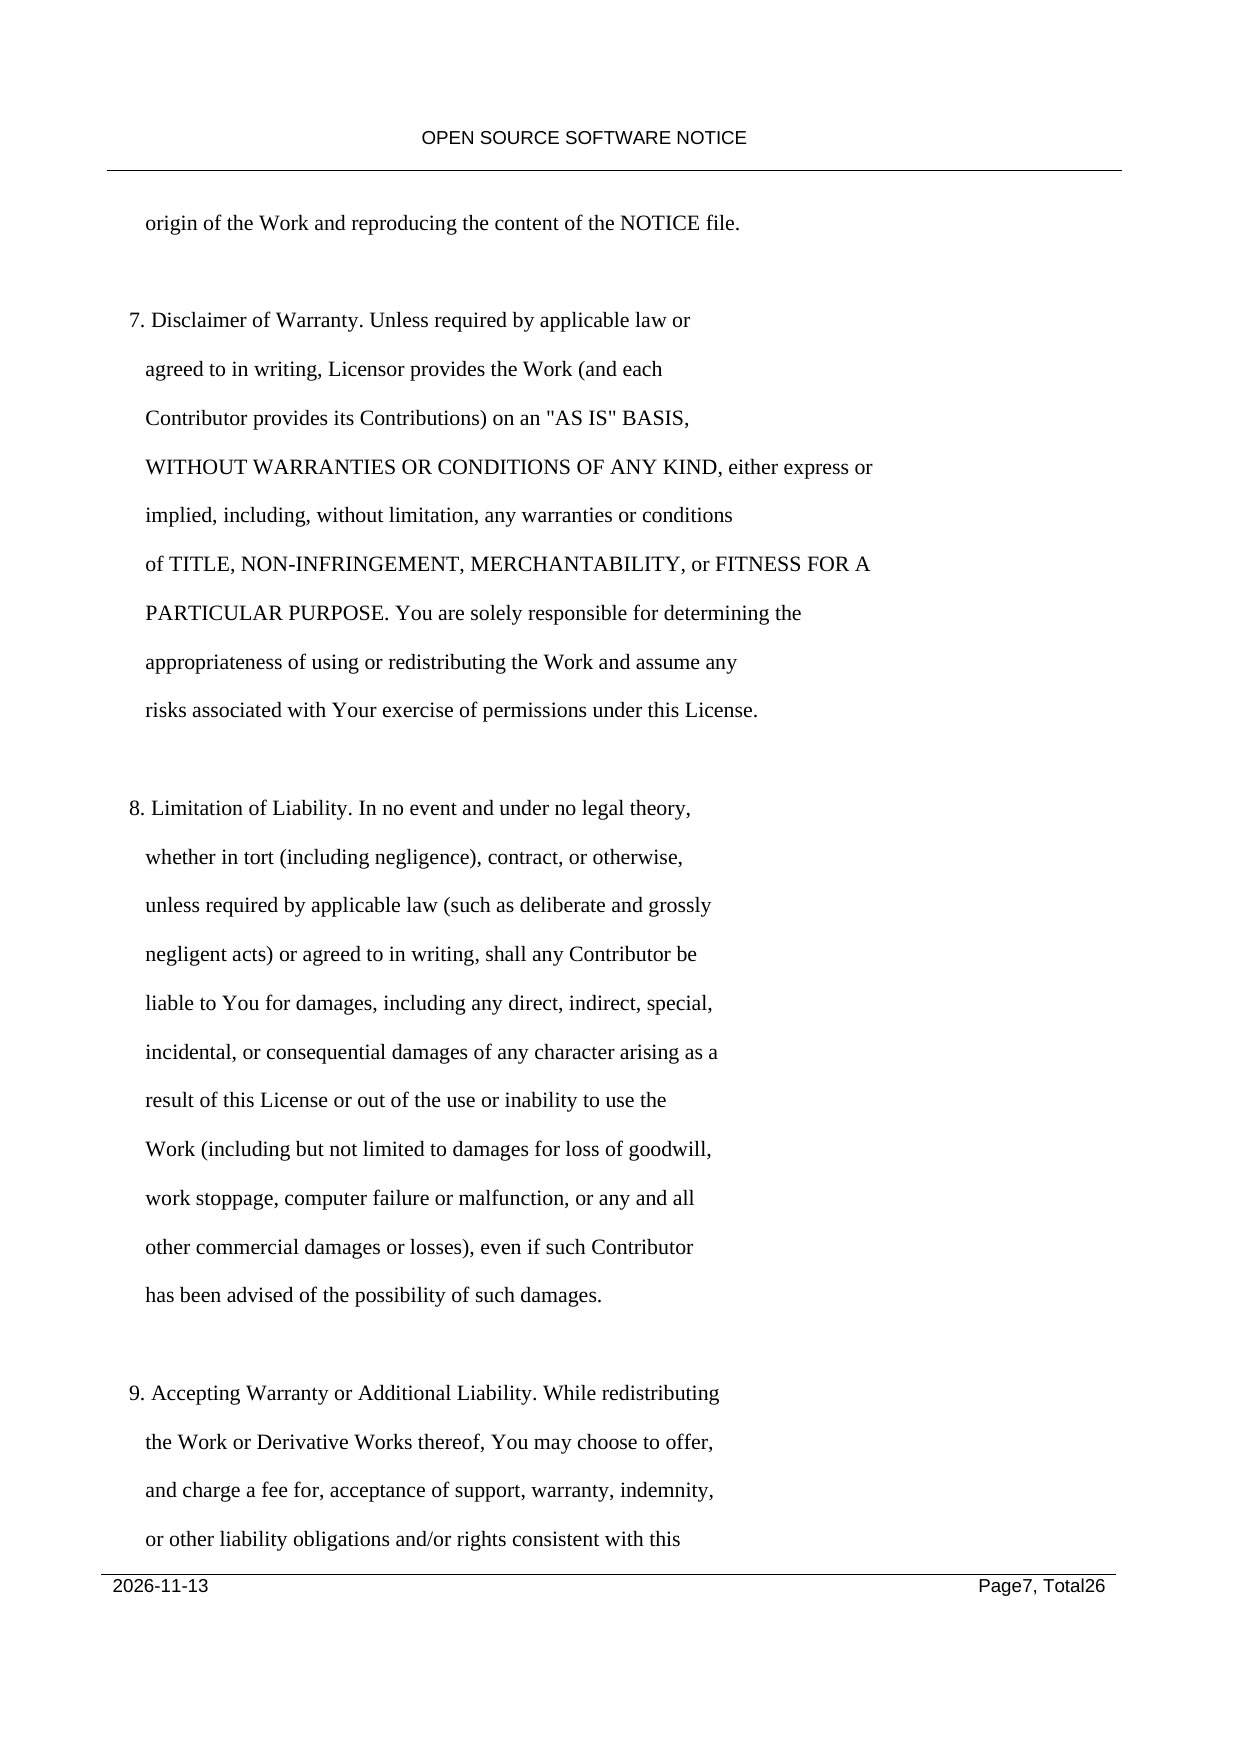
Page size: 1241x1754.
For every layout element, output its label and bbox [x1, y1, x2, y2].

text [112, 206, 1128, 1555]
